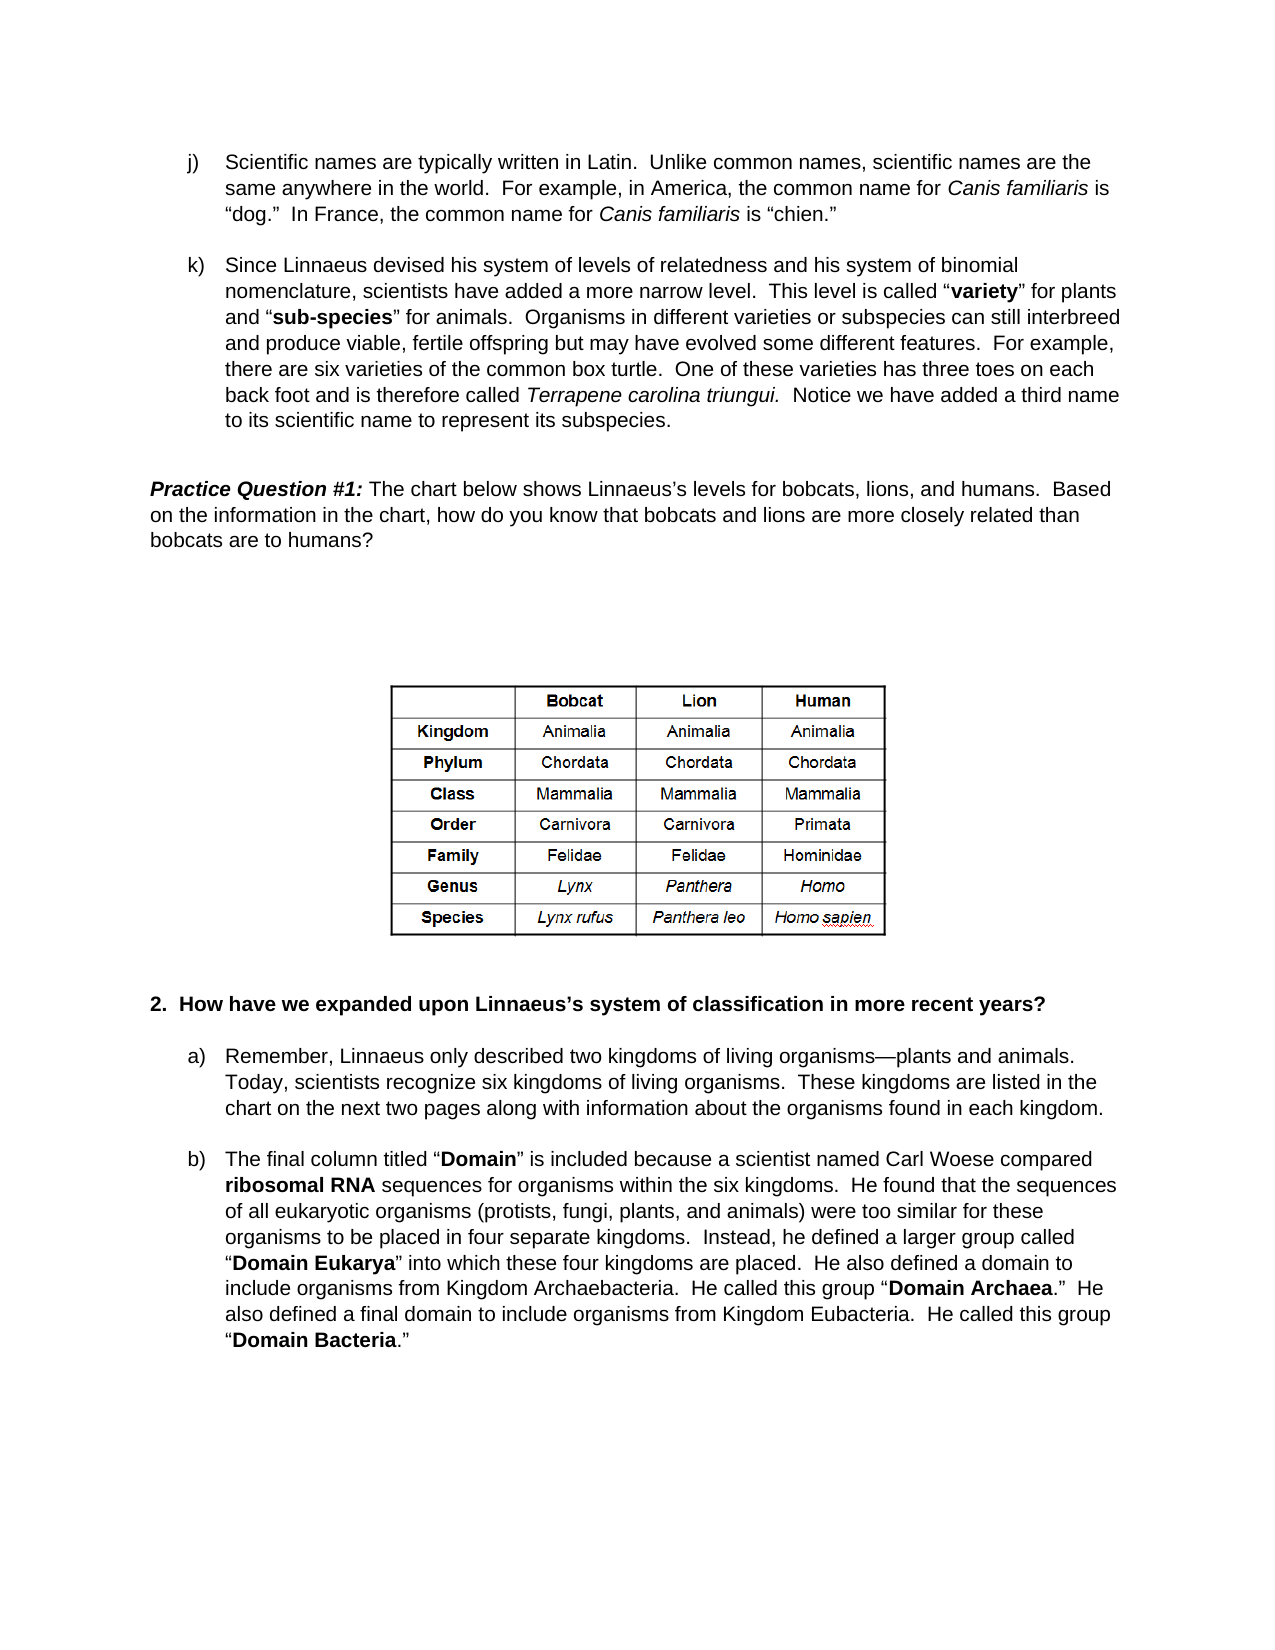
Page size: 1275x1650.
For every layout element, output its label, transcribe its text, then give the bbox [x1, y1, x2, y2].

list Scientific names are typically written in Latin. Unlike common names, scientific names are the same anywhere in the world. For example, in America, the common name for Canis familiaris is “dog.” In France, the common name for Canis familiaris is “chien.” [187, 150, 1125, 226]
list Remember, Linnaeus only described two kingdoms of living organisms—plants and animals. Today, scientists recognize six kingdoms of living organisms. These kingdoms are listed in the chart on the next two pages along with information about the organisms found in each kingdom. [187, 1044, 1125, 1119]
text 2. How have we expanded upon Linnaeus’s system of classification in more recent years? [150, 992, 1125, 1016]
picture [386, 683, 890, 939]
list The final column titled “Domain” is included because a scientist named Carl Woese compared ribosomal RNA sequences for organisms within the six kingdoms. He found that the sequences of all eukaryotic organisms (protists, fungi, plants, and animals) were too similar for these organisms to be placed in four separate kingdoms. Instead, he defined a larger group called “Domain Eukarya” into which these four kingdoms are placed. He also defined a domain to include organisms from Kingdom Archaebacteria. He called this group “Domain Archaea.” He also defined a final domain to include organisms from Kingdom Eubacteria. He called this group “Domain Bacteria.” [187, 1147, 1125, 1352]
list Since Linnaeus devised his system of levels of relatedness and his system of binomial nomenclature, scientists have added a more narrow level. This level is called “variety” for plants and “sub-species” for animals. Organisms in different varieties or subspecies can still interbreed and produce viable, fertile offspring but may have evolved some different features. For example, there are six varieties of the common box turtle. One of these varieties has three toes on each back foot and is therefore called Terrapene carolina triungui. Notice we have added a third name to its scientific name to represent its subspecies. [187, 253, 1125, 432]
text Practice Question #1: The chart below shows Linnaeus’s levels for bobcats, lions, and humans. Based on the information in the chart, how do you know that bobcats and lions are more closely related than bobcats are to humans? [150, 477, 1125, 552]
